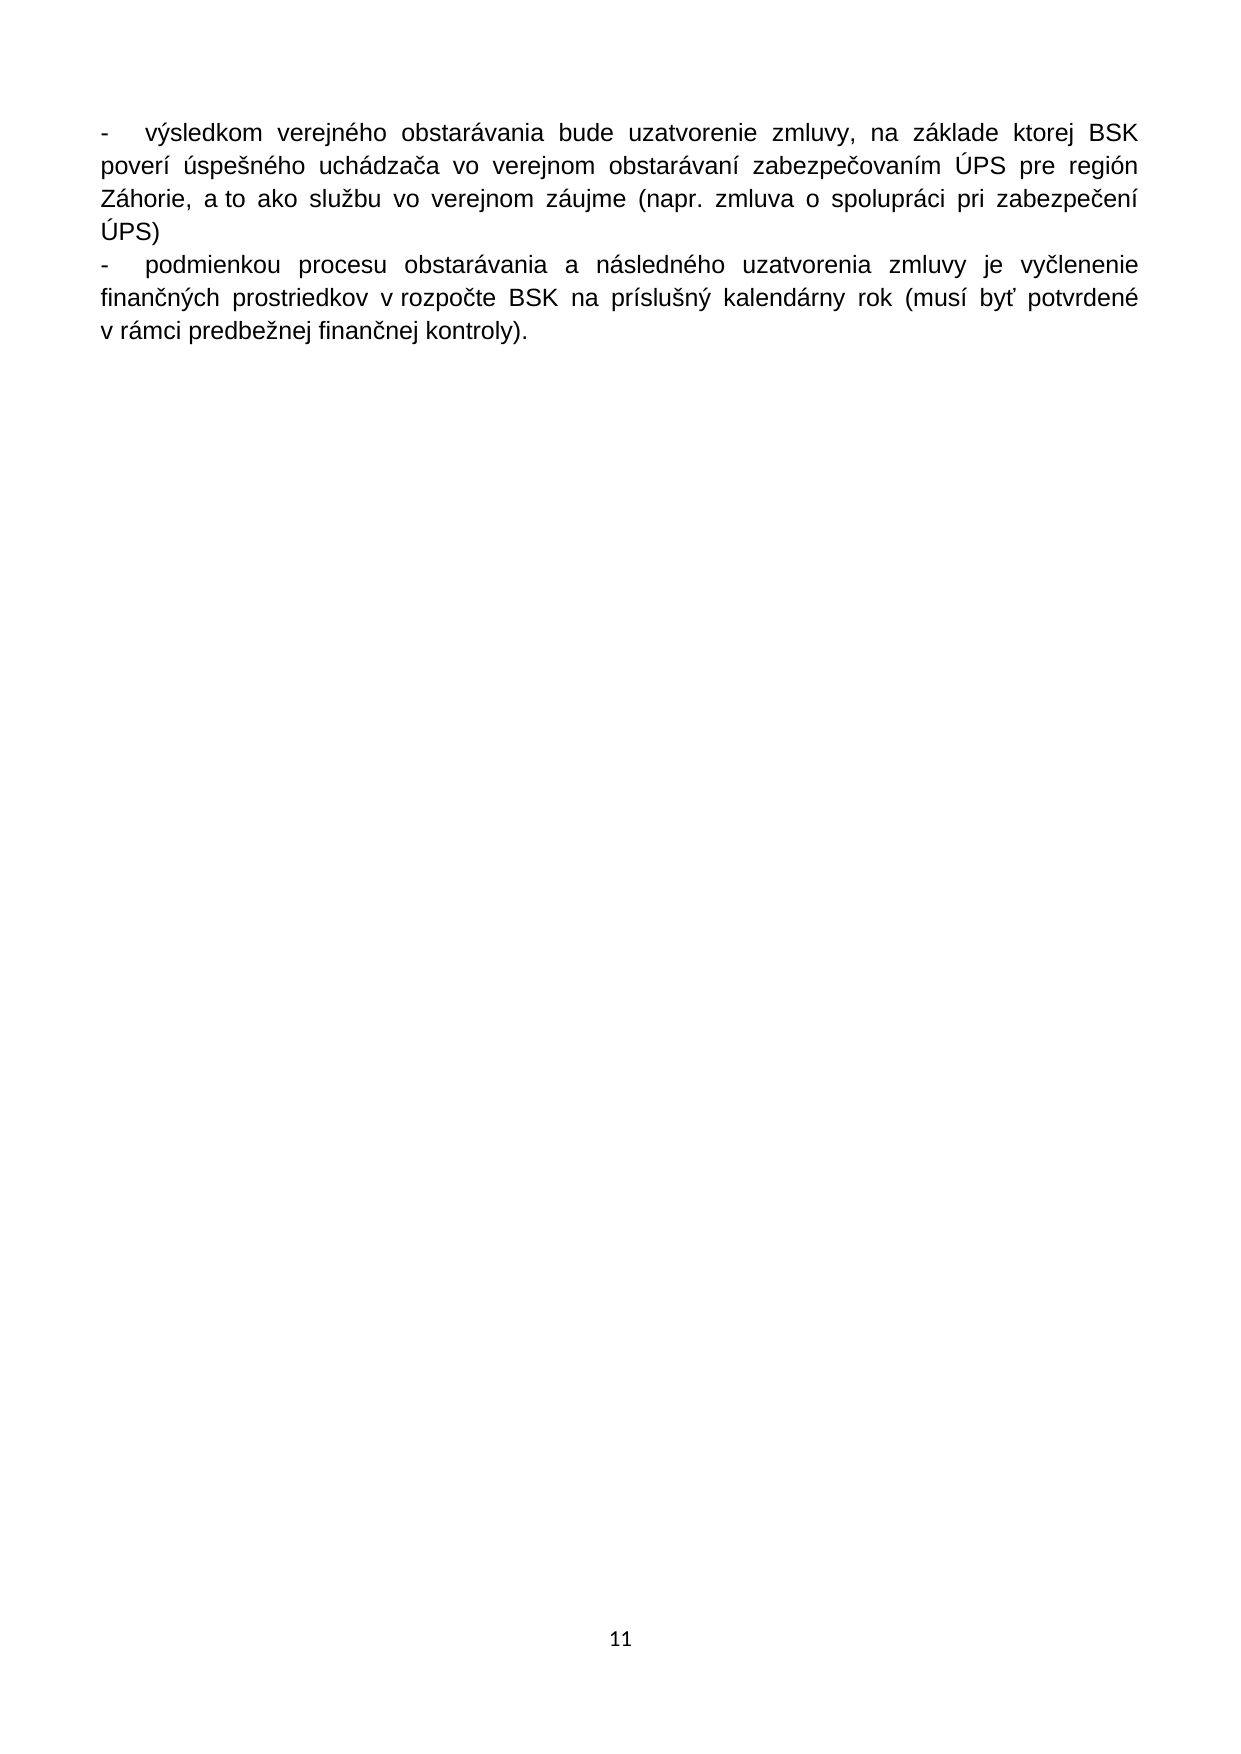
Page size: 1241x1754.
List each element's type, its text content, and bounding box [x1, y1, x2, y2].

list výsledkom verejného obstarávania bude uzatvorenie zmluvy, na základe ktorej BSK poverí úspešného uchádzača vo verejnom obstarávaní zabezpečovaním ÚPS pre región Záhorie, a to ako službu vo verejnom záujme (napr. zmluva o spolupráci pri zabezpečení ÚPS) [100, 118, 1140, 246]
list podmienkou procesu obstarávania a následného uzatvorenia zmluvy je vyčlenenie finančných prostriedkov v rozpočte BSK na príslušný kalendárny rok (musí byť potvrdené v rámci predbežnej finančnej kontroly). [100, 250, 1140, 345]
